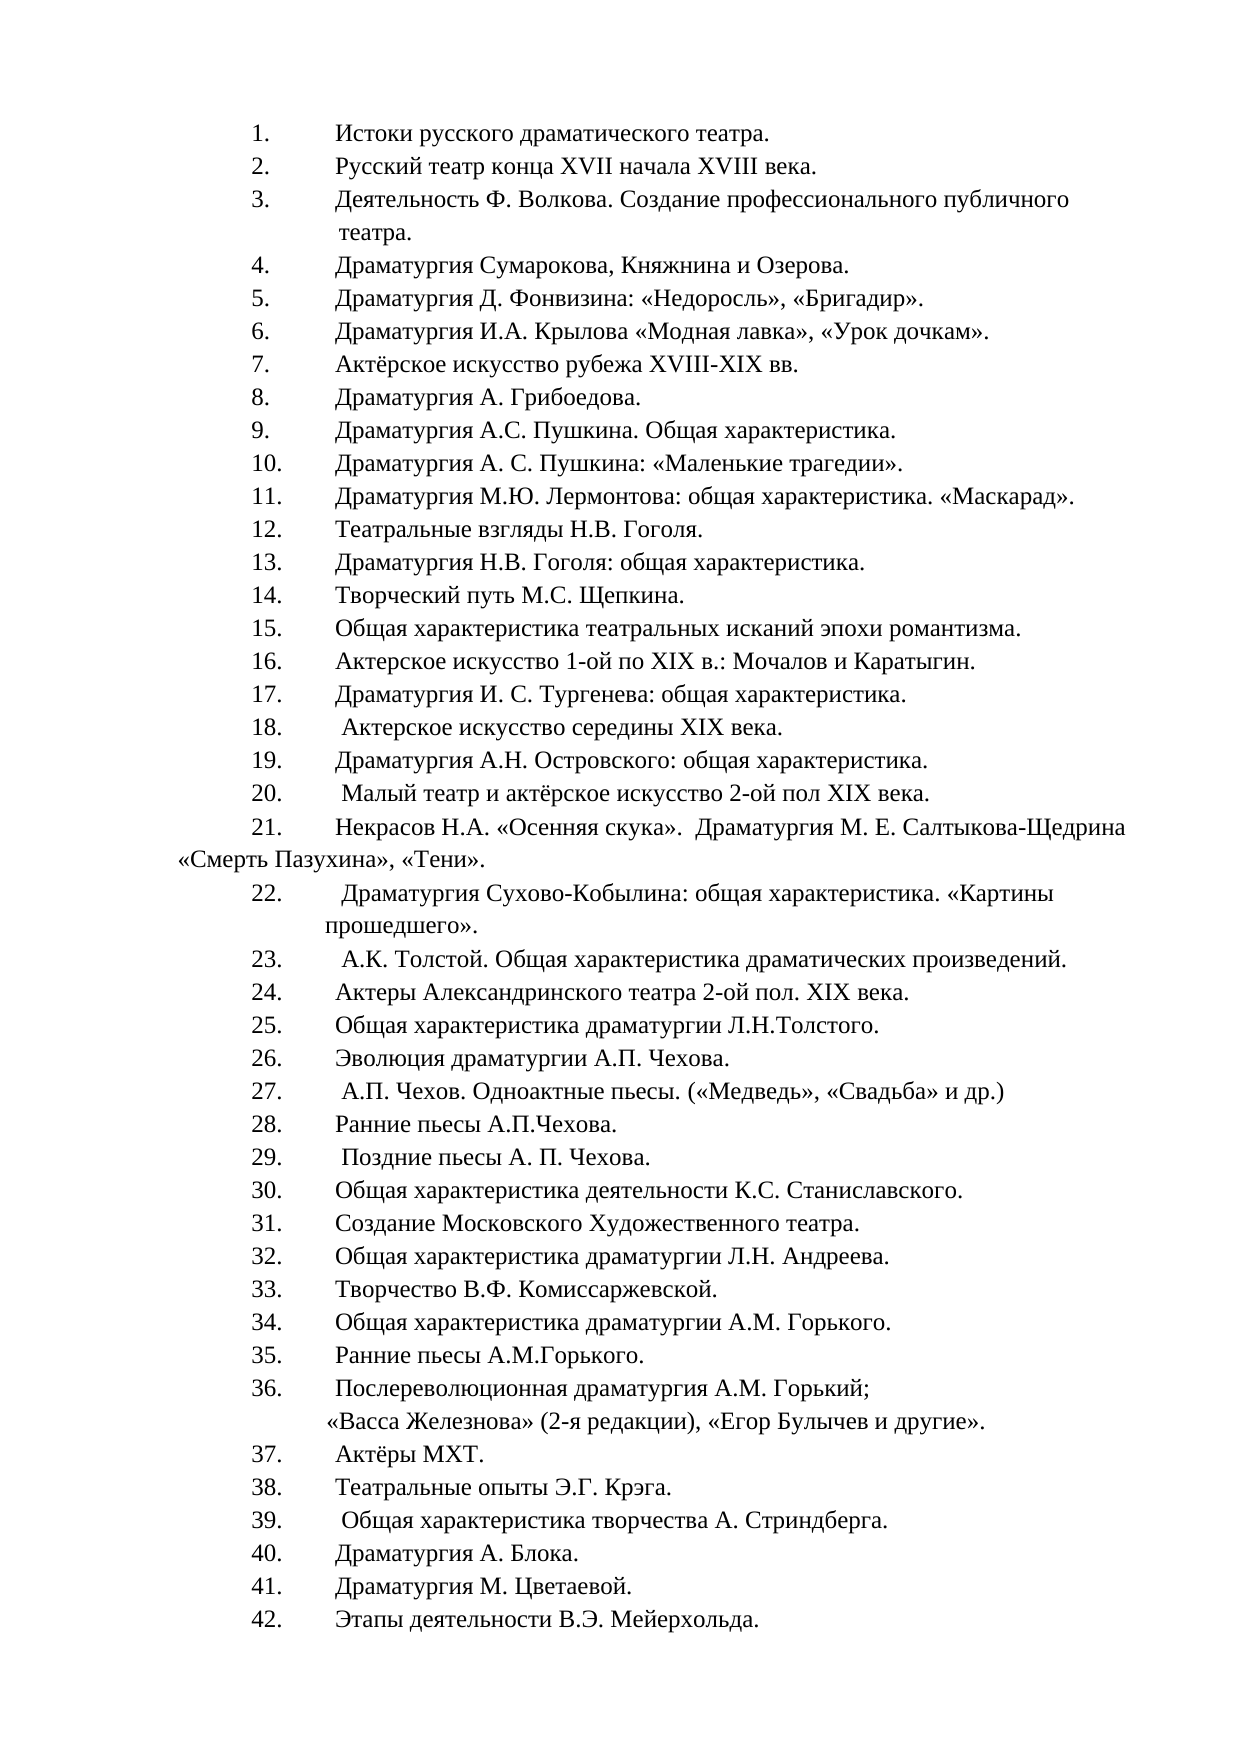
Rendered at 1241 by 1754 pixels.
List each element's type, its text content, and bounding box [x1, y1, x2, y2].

list Творческий путь М.С. Щепкина. [177, 580, 1152, 609]
list Творчество В.Ф. Комиссаржевской. [177, 1274, 1152, 1303]
text «Васса Железнова» (2-я редакции), «Егор Булычев и другие». [177, 1406, 1152, 1435]
list Драматургия Сухово-Кобылина: общая характеристика. «Картины [177, 878, 1152, 906]
list Этапы деятельности В.Э. Мейерхольда. [177, 1604, 1152, 1633]
list Создание Московского Художественного театра. [177, 1208, 1152, 1237]
text театра. [177, 217, 1152, 246]
list Театральные взгляды Н.В. Гоголя. [177, 514, 1152, 543]
list Общая характеристика драматургии Л.Н. Андреева. [177, 1241, 1152, 1269]
list Послереволюционная драматургия А.М. Горький; [177, 1373, 1152, 1402]
list Драматургия Сумарокова, Княжнина и Озерова. [177, 250, 1152, 279]
list Драматургия И.А. Крылова «Модная лавка», «Урок дочкам». [177, 316, 1152, 345]
list Русский театр конца XVII начала XVIII века. [177, 151, 1152, 180]
list Драматургия А.Н. Островского: общая характеристика. [177, 746, 1152, 774]
list Актёрское искусство рубежа XVIII-XIX вв. [177, 349, 1152, 378]
list Драматургия Д. Фонвизина: «Недоросль», «Бригадир». [177, 283, 1152, 312]
list А.П. Чехов. Одноактные пьесы. («Медведь», «Свадьба» и др.) [177, 1076, 1152, 1104]
list А.К. Толстой. Общая характеристика драматических произведений. [177, 944, 1152, 972]
list Драматургия А. Блока. [177, 1538, 1152, 1567]
list Драматургия А. Грибоедова. [177, 382, 1152, 411]
list Общая характеристика творчества А. Стриндберга. [177, 1505, 1152, 1534]
list Общая характеристика деятельности К.С. Станиславского. [177, 1175, 1152, 1203]
list Актёры МХТ. [177, 1439, 1152, 1468]
list Актеры Александринского театра 2-ой пол. XIX века. [177, 977, 1152, 1005]
list Драматургия М. Цветаевой. [177, 1571, 1152, 1600]
list Ранние пьесы А.П.Чехова. [177, 1109, 1152, 1137]
list Драматургия А. С. Пушкина: «Маленькие трагедии». [177, 448, 1152, 477]
list Некрасов Н.А. «Осенняя скука». Драматургия М. Е. Салтыкова-Щедрина «Смерть Пазухина», «Тени». [177, 812, 1152, 873]
list Актерское искусство середины XIX века. [177, 712, 1152, 741]
list Малый театр и актёрское искусство 2-ой пол XIX века. [177, 778, 1152, 807]
list Общая характеристика театральных исканий эпохи романтизма. [177, 613, 1152, 642]
list Общая характеристика драматургии Л.Н.Толстого. [177, 1010, 1152, 1038]
list Театральные опыты Э.Г. Крэга. [177, 1472, 1152, 1501]
list Драматургия Н.В. Гоголя: общая характеристика. [177, 547, 1152, 576]
list Истоки русского драматического театра. [177, 118, 1152, 147]
list Драматургия И. С. Тургенева: общая характеристика. [177, 679, 1152, 708]
list Драматургия М.Ю. Лермонтова: общая характеристика. «Маскарад». [177, 481, 1152, 510]
list Общая характеристика драматургии А.М. Горького. [177, 1307, 1152, 1336]
list Поздние пьесы А. П. Чехова. [177, 1142, 1152, 1171]
text прошедшего». [177, 911, 1152, 939]
list Деятельность Ф. Волкова. Создание профессионального публичного [177, 184, 1152, 213]
list Ранние пьесы А.М.Горького. [177, 1340, 1152, 1369]
list Актерское искусство 1-ой по XIX в.: Мочалов и Каратыгин. [177, 646, 1152, 675]
list Драматургия А.С. Пушкина. Общая характеристика. [177, 415, 1152, 444]
list Эволюция драматургии А.П. Чехова. [177, 1043, 1152, 1071]
